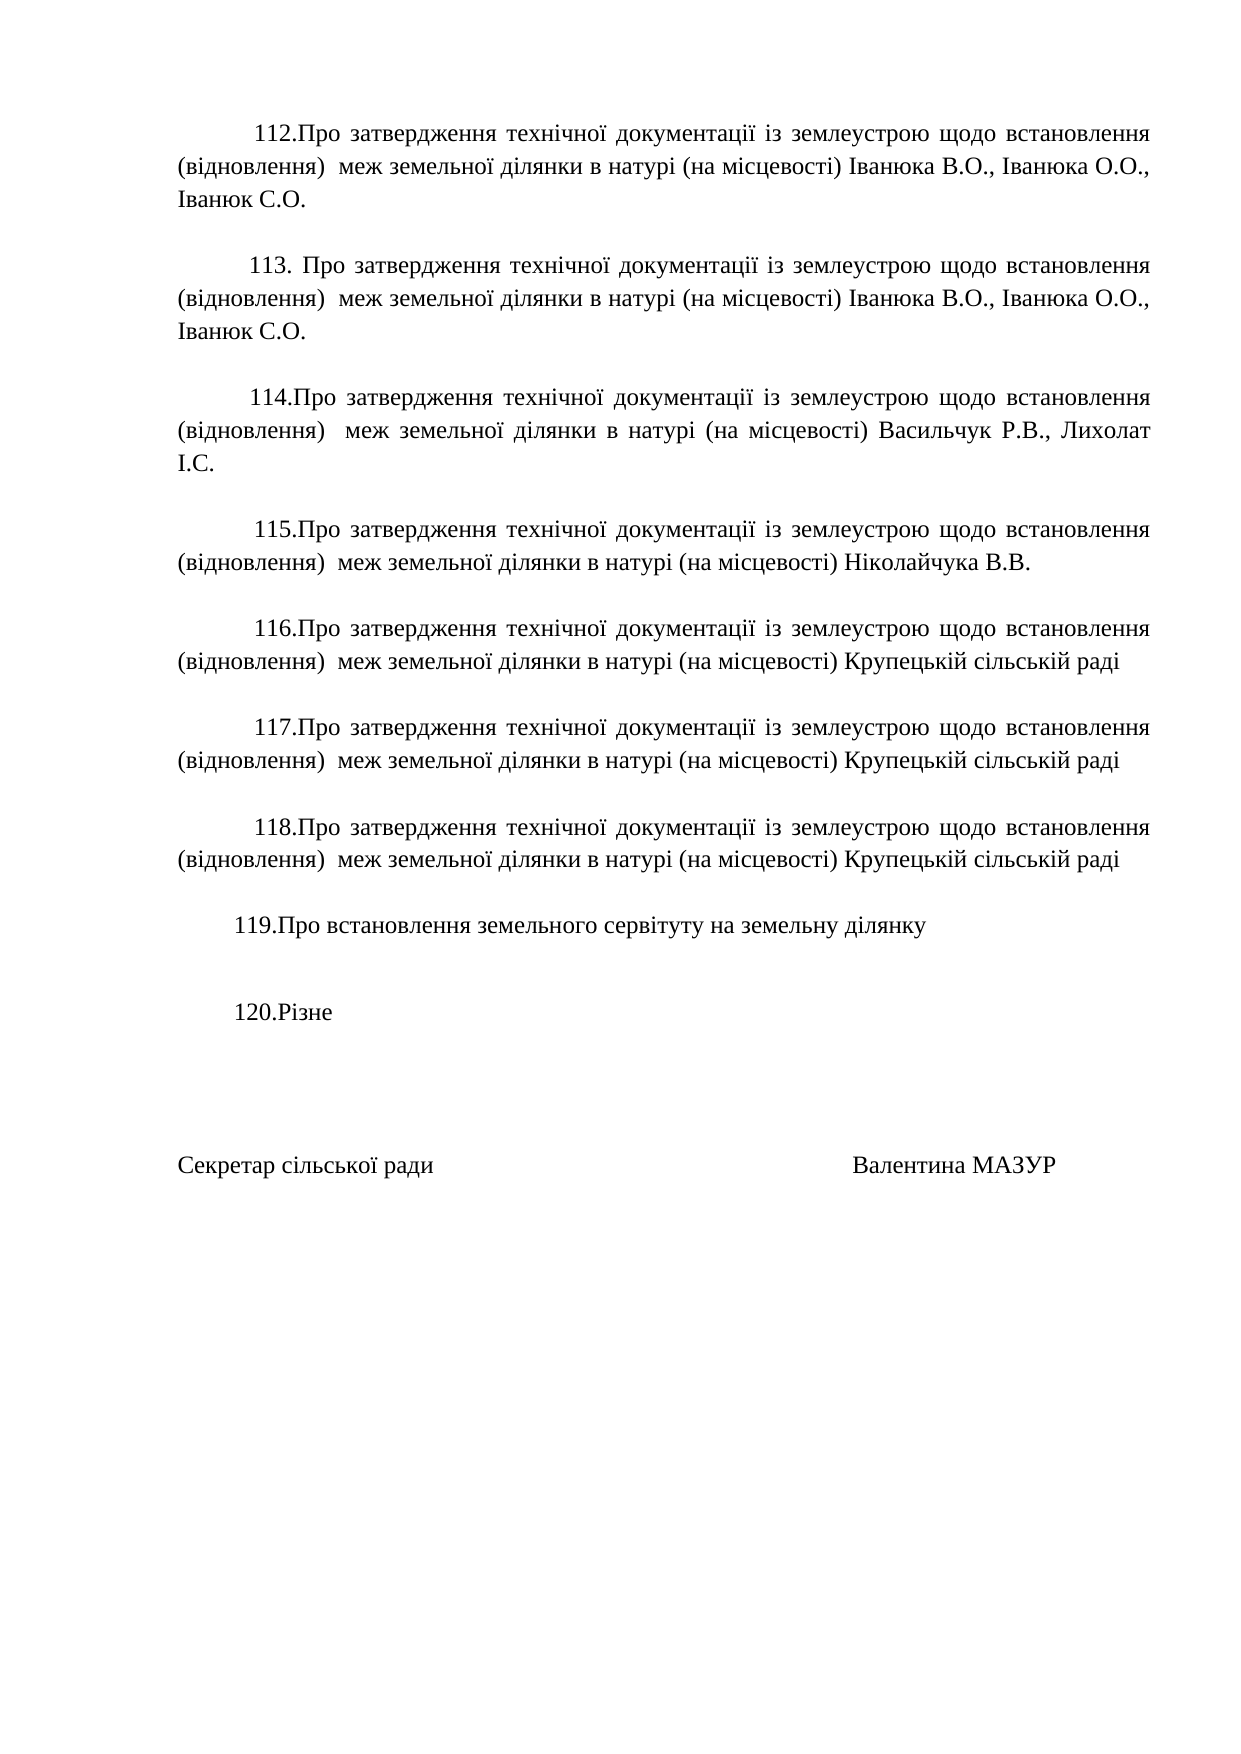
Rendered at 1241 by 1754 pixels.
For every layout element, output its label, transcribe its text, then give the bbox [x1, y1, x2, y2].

text Секретар сільської ради Валентина МАЗУР [177, 1150, 1152, 1179]
text 112.Про затвердження технічної документації із землеустрою щодо встановлення (відновлення) меж земельної ділянки в натурі (на місцевості) Іванюка В.О., Іванюка О.О., Іванюк С.О. [177, 118, 1152, 213]
text 113. Про затвердження технічної документації із землеустрою щодо встановлення (відновлення) меж земельної ділянки в натурі (на місцевості) Іванюка В.О., Іванюка О.О., Іванюк С.О. [177, 250, 1152, 345]
text 114.Про затвердження технічної документації із землеустрою щодо встановлення (відновлення) меж земельної ділянки в натурі (на місцевості) Васильчук Р.В., Лихолат І.С. [177, 382, 1152, 477]
text 119.Про встановлення земельного сервітуту на земельну ділянку [177, 911, 1152, 939]
text 120.Різне [177, 997, 1152, 1026]
text 118.Про затвердження технічної документації із землеустрою щодо встановлення (відновлення) меж земельної ділянки в натурі (на місцевості) Крупецькій сільській раді [177, 812, 1152, 873]
text 115.Про затвердження технічної документації із землеустрою щодо встановлення (відновлення) меж земельної ділянки в натурі (на місцевості) Ніколайчука В.В. [177, 514, 1152, 576]
text 116.Про затвердження технічної документації із землеустрою щодо встановлення (відновлення) меж земельної ділянки в натурі (на місцевості) Крупецькій сільській раді [177, 613, 1152, 675]
text 117.Про затвердження технічної документації із землеустрою щодо встановлення (відновлення) меж земельної ділянки в натурі (на місцевості) Крупецькій сільській раді [177, 712, 1152, 774]
